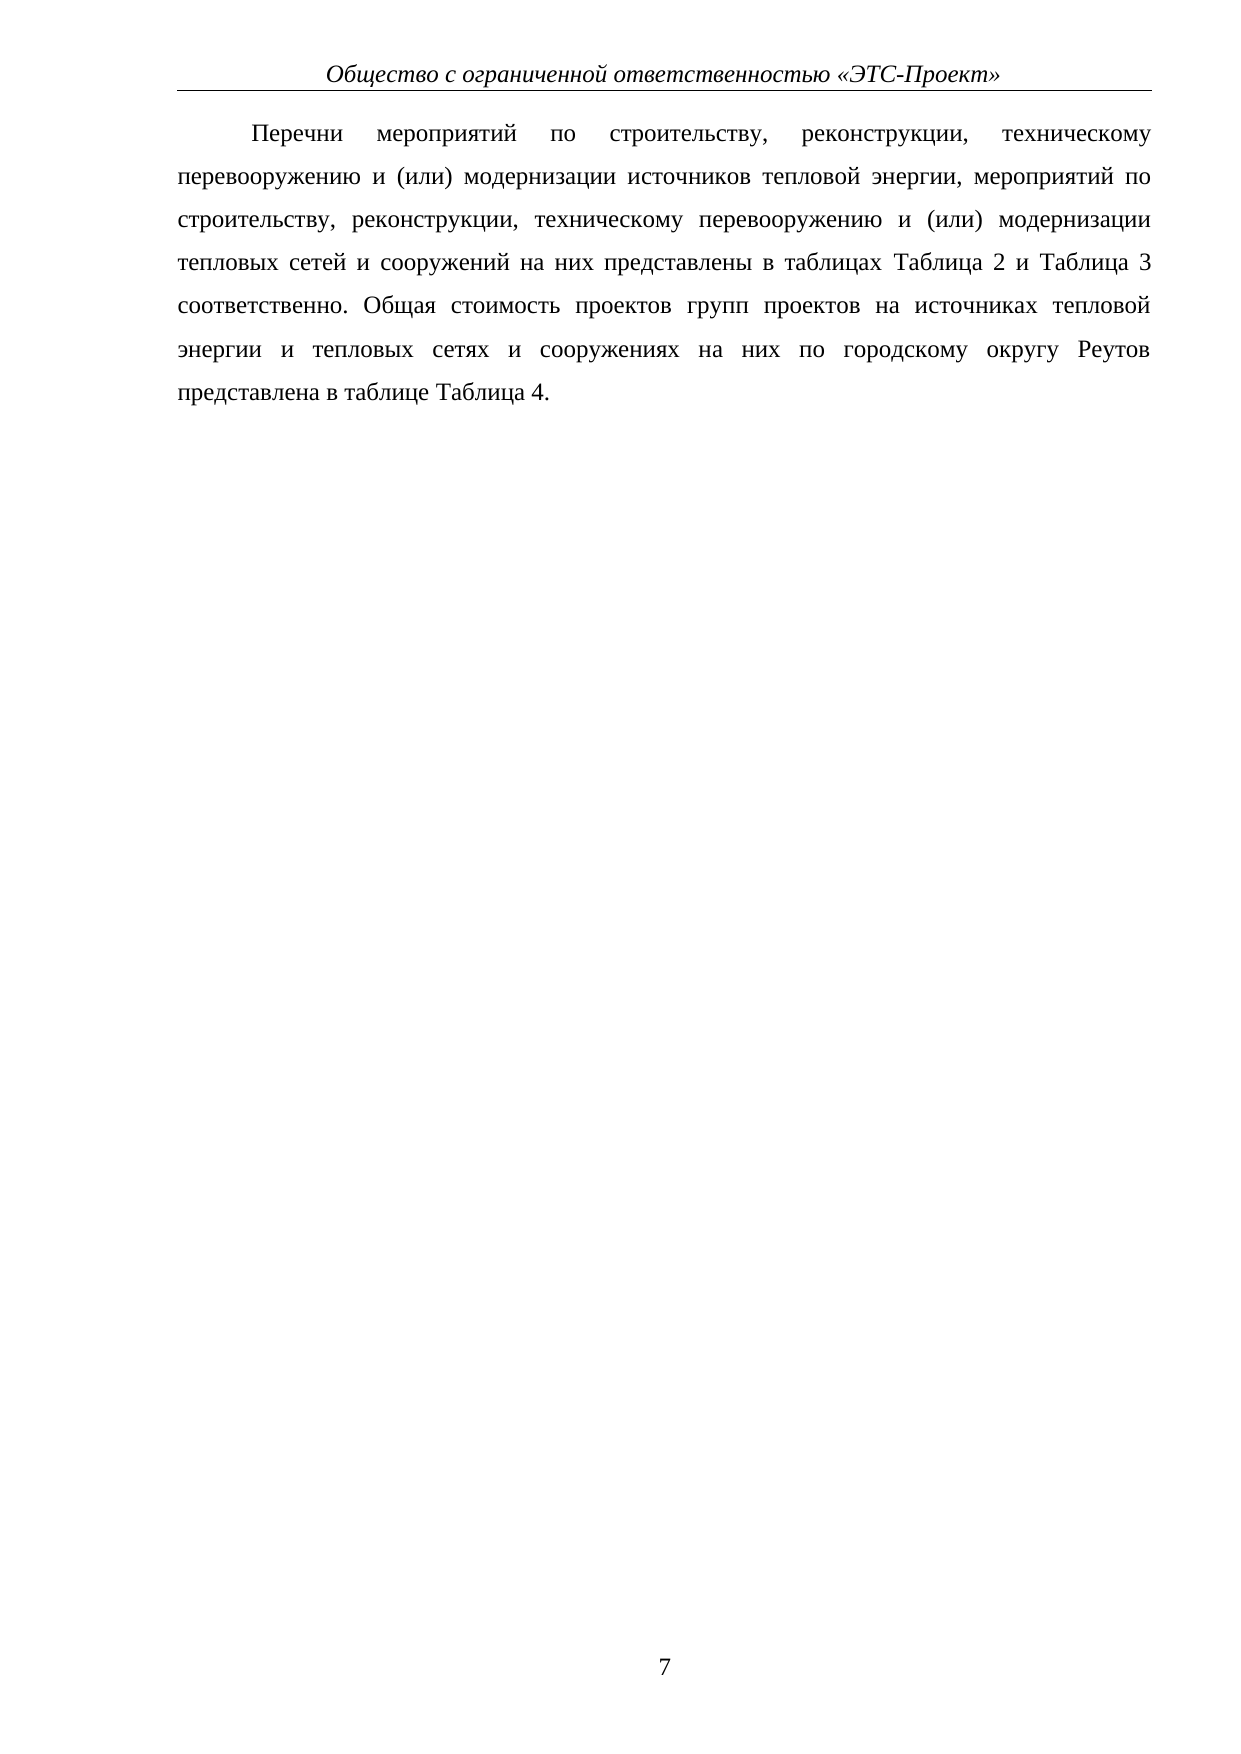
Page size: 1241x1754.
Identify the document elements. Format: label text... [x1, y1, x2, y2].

text Перечни мероприятий по строительству, реконструкции, техническому перевооружению и (или) модернизации источников тепловой энергии, мероприятий по строительству, реконструкции, техническому перевооружению и (или) модернизации тепловых сетей и сооружений на них представлены в таблицах Таблица 2 и Таблица 3 соответственно. Общая стоимость проектов групп проектов на источниках тепловой энергии и тепловых сетях и сооружениях на них по городскому округу Реутов представлена в таблице Таблица 4. [177, 118, 1152, 406]
